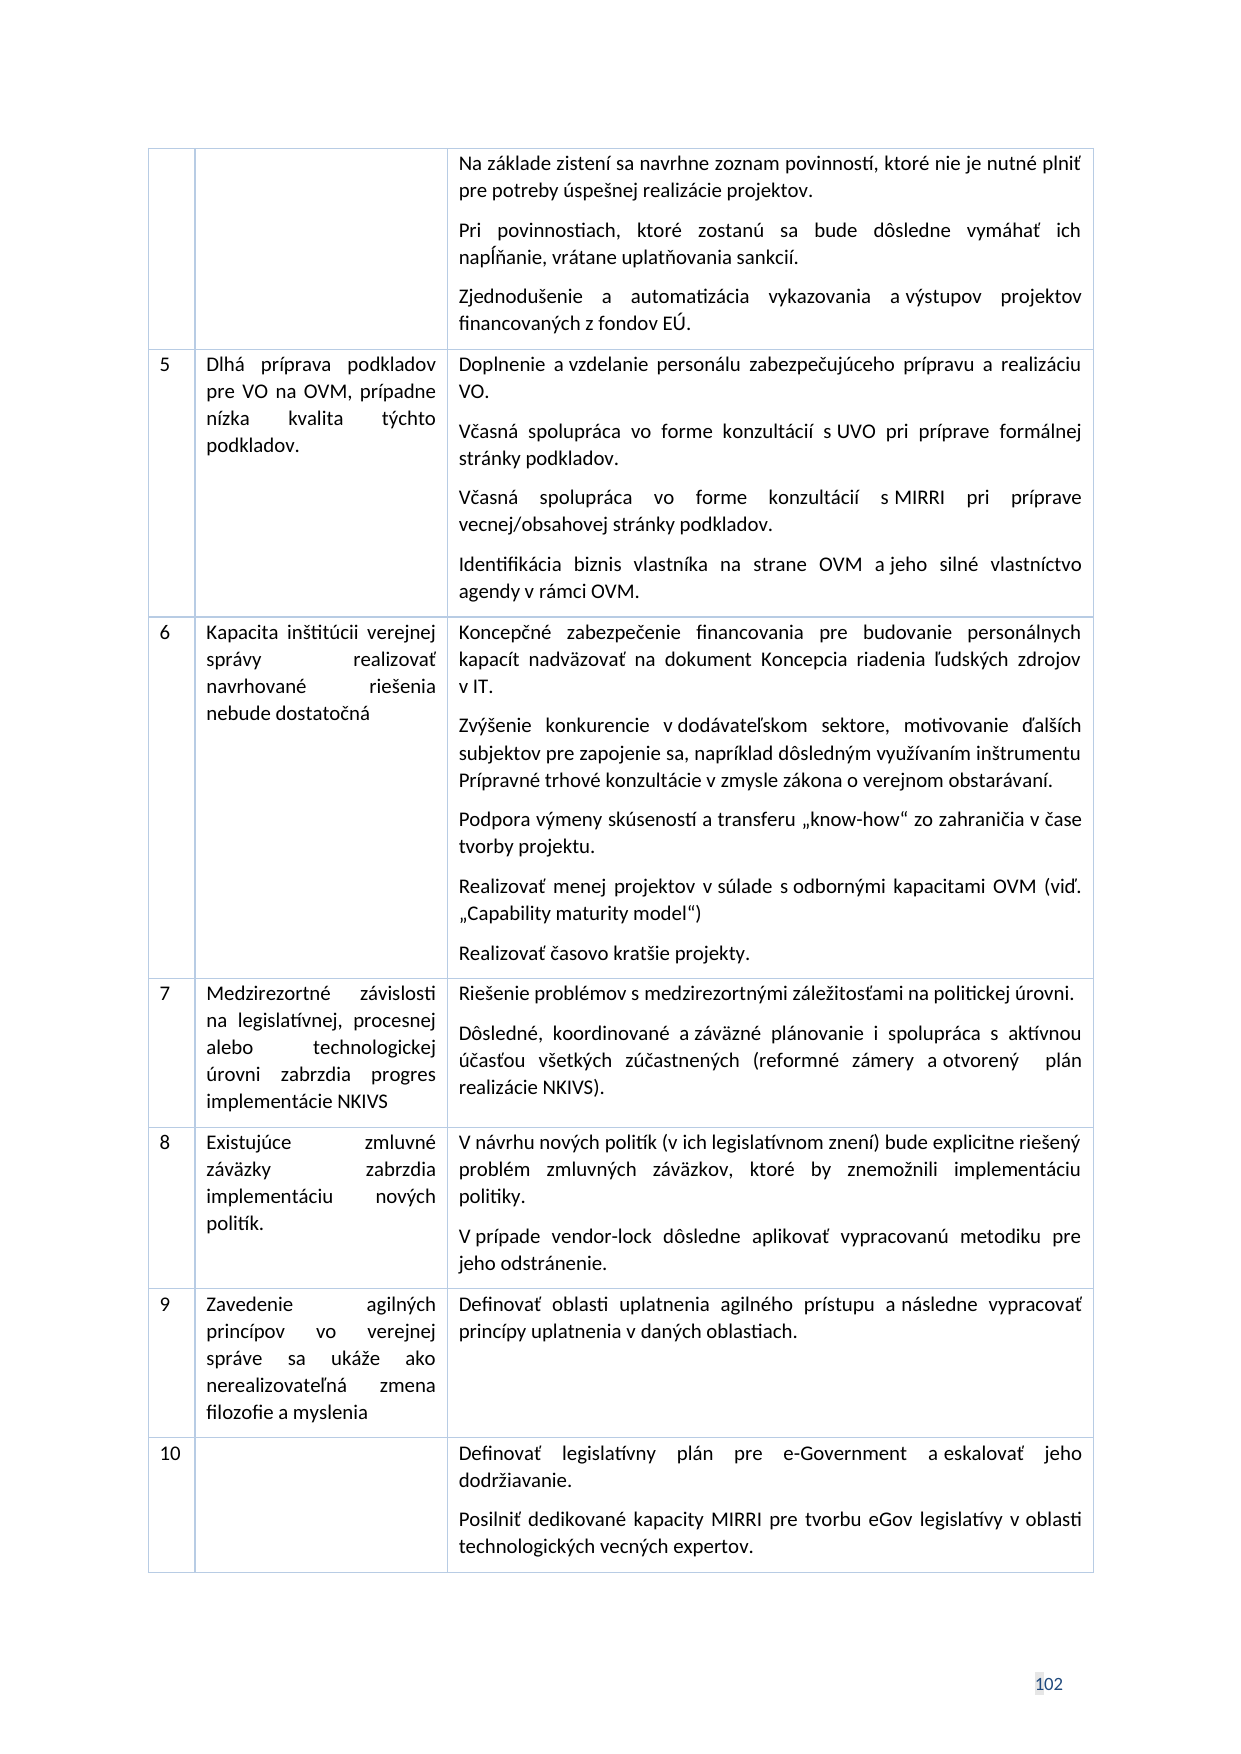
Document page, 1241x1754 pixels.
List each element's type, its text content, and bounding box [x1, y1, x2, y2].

table_cell V návrhu nových politík (v ich legislatívnom znení) bude explicitne riešený problém zmluvných záväzkov, ktoré by znemožnili implementáciu politiky. V prípade vendor-lock dôsledne aplikovať vypracovanú metodiku pre jeho odstránenie. [448, 1128, 1093, 1288]
table_cell Definovať oblasti uplatnenia agilného prístupu a následne vypracovať princípy uplatnenia v daných oblastiach. [448, 1289, 1093, 1437]
table_cell 8 [149, 1128, 194, 1288]
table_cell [448, 1438, 1093, 1572]
table_cell Doplnenie a vzdelanie personálu zabezpečujúceho prípravu a realizáciu VO. Včasná spolupráca vo forme konzultácií s UVO pri príprave formálnej stránky podkladov. Včasná spolupráca vo forme konzultácií s MIRRI pri príprave vecnej/obsahovej stránky podkladov. Identifikácia biznis vlastníka na strane OVM a jeho silné vlastníctvo agendy v rámci OVM. [448, 350, 1093, 616]
table_cell 9 [149, 1289, 194, 1437]
table_cell 6 [149, 618, 194, 978]
table_cell Kapacita inštitúcii verejnej správy realizovať navrhované riešenia nebude dostatočná [196, 618, 447, 978]
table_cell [196, 1438, 447, 1572]
table_cell 5 [149, 350, 194, 616]
table_cell 10 [149, 1438, 194, 1572]
table_cell 7 [149, 979, 194, 1127]
table_cell 4 [149, 149, 194, 349]
table_cell Koncepčné zabezpečenie financovania pre budovanie personálnych kapacít nadväzovať na dokument Koncepcia riadenia ľudských zdrojov v IT. Zvýšenie konkurencie v dodávateľskom sektore, motivovanie ďalších subjektov pre zapojenie sa, napríklad dôsledným využívaním inštrumentu Prípravné trhové konzultácie v zmysle zákona o verejnom obstarávaní. Podpora výmeny skúseností a transferu „know-how“ zo zahraničia v čase tvorby projektu. Realizovať menej projektov v súlade s odbornými kapacitami OVM (viď. „Capability maturity model“) Realizovať časovo kratšie projekty. [448, 618, 1093, 978]
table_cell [196, 149, 447, 349]
table_cell Dlhá príprava podkladov pre VO na OVM, prípadne nízka kvalita týchto podkladov. [196, 350, 447, 616]
table_cell Existujúce zmluvné záväzky zabrzdia implementáciu nových politík. [196, 1128, 447, 1288]
table_cell Zavedenie agilných princípov vo verejnej správe sa ukáže ako nerealizovateľná zmena filozofie a myslenia [196, 1289, 447, 1437]
table_cell Riešenie problémov s medzirezortnými záležitosťami na politickej úrovni. Dôsledné, koordinované a záväzné plánovanie i spolupráca s aktívnou účasťou všetkých zúčastnených (reformné zámery a otvorený plán realizácie NKIVS). [448, 979, 1093, 1127]
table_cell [448, 149, 1093, 349]
table_cell Medzirezortné závislosti na legislatívnej, procesnej alebo technologickej úrovni zabrzdia progres implementácie NKIVS [196, 979, 447, 1127]
